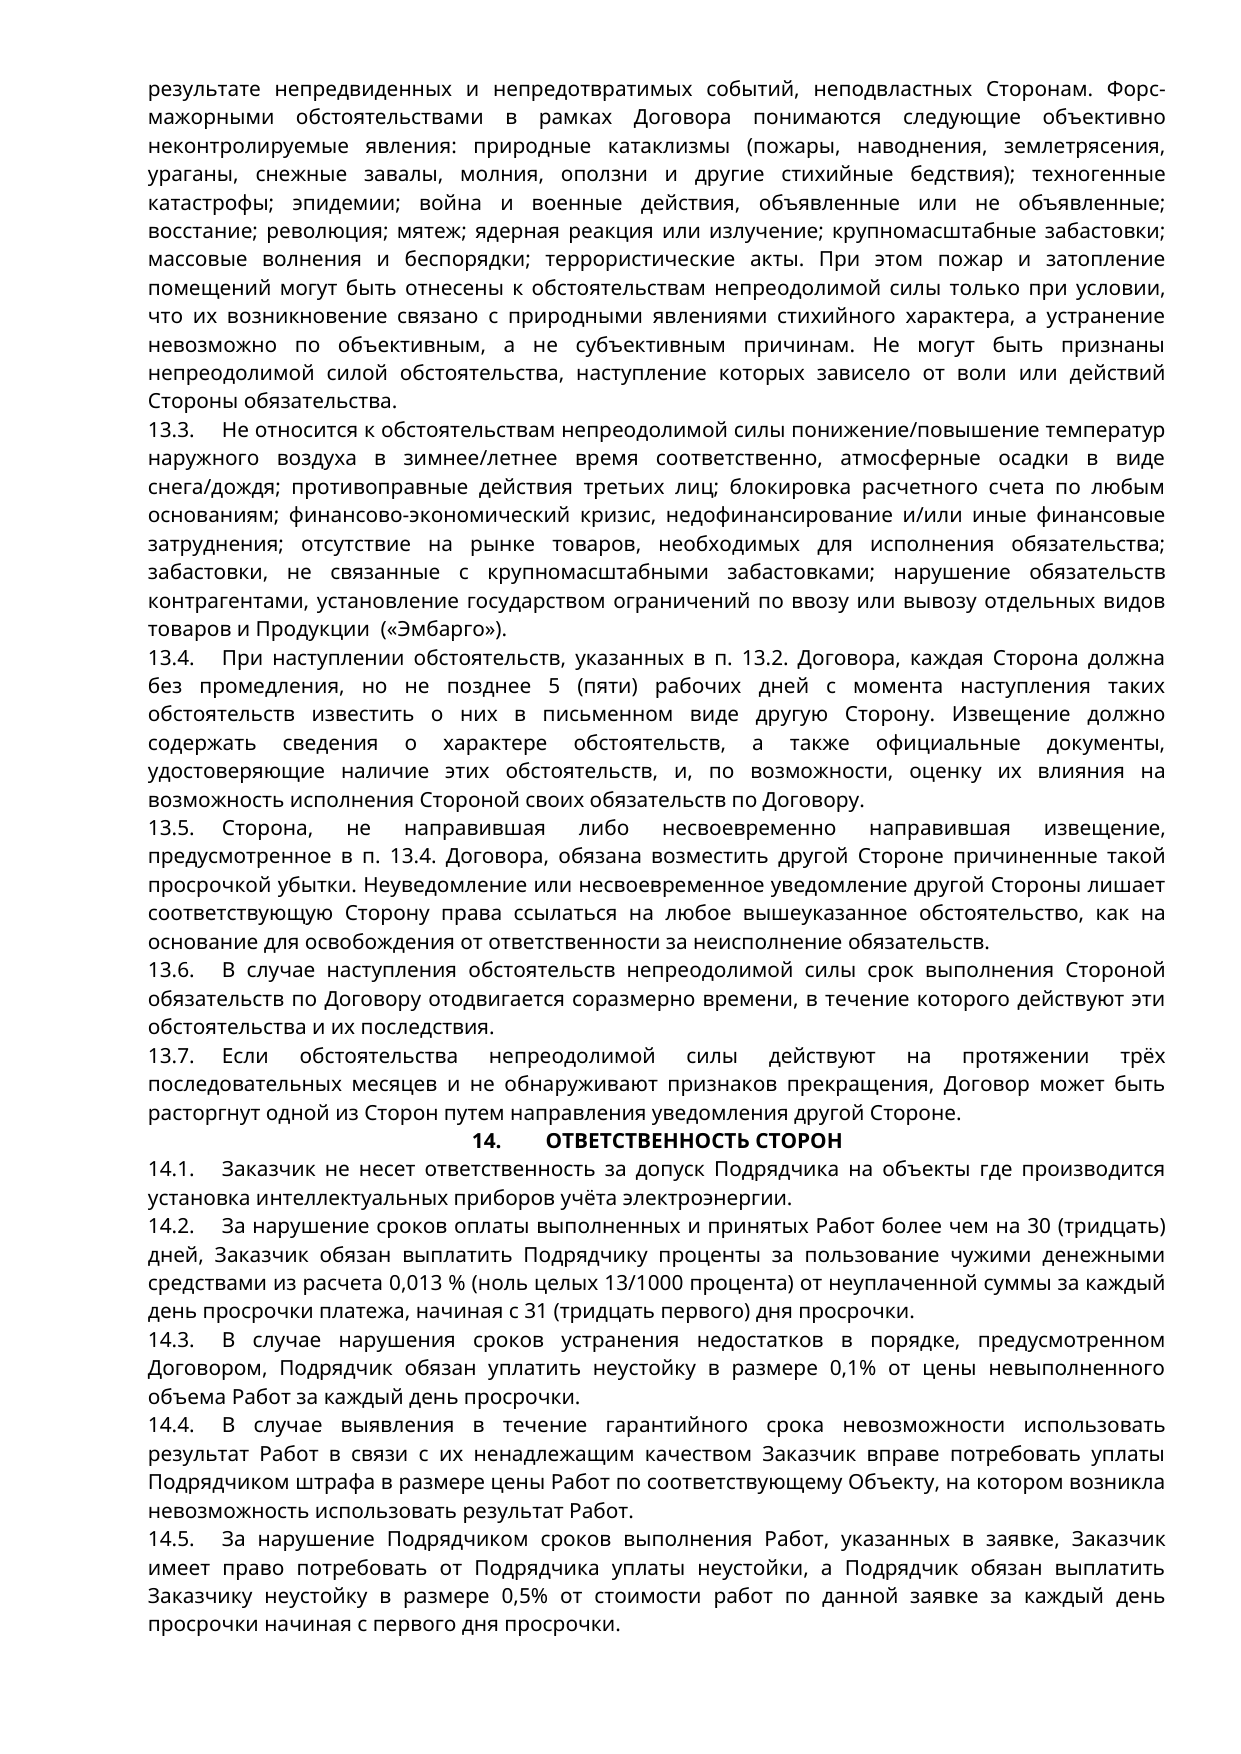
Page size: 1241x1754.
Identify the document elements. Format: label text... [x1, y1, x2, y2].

list В случае выявления в течение гарантийного срока невозможности использовать результат Работ в связи с их ненадлежащим качеством Заказчик вправе потребовать уплаты Подрядчиком штрафа в размере цены Работ по соответствующему Объекту, на котором возникла невозможность использовать результат Работ. [148, 1410, 1167, 1524]
list При наступлении обстоятельств, указанных в п. 13.2. Договора, каждая Сторона должна без промедления, но не позднее 5 (пяти) рабочих дней с момента наступления таких обстоятельств известить о них в письменном виде другую Сторону. Извещение должно содержать сведения о характере обстоятельств, а также официальные документы, удостоверяющие наличие этих обстоятельств, и, по возможности, оценку их влияния на возможность исполнения Стороной своих обязательств по Договору. [148, 643, 1167, 813]
list Сторона, не направившая либо несвоевременно направившая извещение, предусмотренное в п. 13.4. Договора, обязана возместить другой Стороне причиненные такой просрочкой убытки. Неуведомление или несвоевременное уведомление другой Стороны лишает соответствующую Сторону права ссылаться на любое вышеуказанное обстоятельство, как на основание для освобождения от ответственности за неисполнение обязательств. [148, 813, 1167, 955]
list В случае нарушения сроков устранения недостатков в порядке, предусмотренном Договором, Подрядчик обязан уплатить неустойку в размере 0,1% от цены невыполненного объема Работ за каждый день просрочки. [148, 1325, 1167, 1410]
list Заказчик не несет ответственность за допуск Подрядчика на объекты где производится установка интеллектуальных приборов учёта электроэнергии. [148, 1154, 1167, 1211]
list В случае наступления обстоятельств непреодолимой силы срок выполнения Стороной обязательств по Договору отодвигается соразмерно времени, в течение которого действуют эти обстоятельства и их последствия. [148, 955, 1167, 1041]
list Не относится к обстоятельствам непреодолимой силы понижение/повышение температур наружного воздуха в зимнее/летнее время соответственно, атмосферные осадки в виде снега/дождя; противоправные действия третьих лиц; блокировка расчетного счета по любым основаниям; финансово-экономический кризис, недофинансирование и/или иные финансовые затруднения; отсутствие на рынке товаров, необходимых для исполнения обязательства; забастовки, не связанные с крупномасштабными забастовками; нарушение обязательств контрагентами, установление государством ограничений по ввозу или вывозу отдельных видов товаров и Продукции («Эмбарго»). [148, 415, 1167, 643]
subtitle ОТВЕТСТВЕННОСТЬ СТОРОН [148, 1126, 1167, 1154]
list За нарушение сроков оплаты выполненных и принятых Работ более чем на 30 (тридцать) дней, Заказчик обязан выплатить Подрядчику проценты за пользование чужими денежными средствами из расчета 0,013 % (ноль целых 13/1000 процента) от неуплаченной суммы за каждый день просрочки платежа, начиная с 31 (тридцать первого) дня просрочки. [148, 1211, 1167, 1325]
list Если обстоятельства непреодолимой силы действуют на протяжении трёх последовательных месяцев и не обнаруживают признаков прекращения, Договор может быть расторгнут одной из Сторон путем направления уведомления другой Стороне. [148, 1041, 1167, 1126]
list За нарушение Подрядчиком сроков выполнения Работ, указанных в заявке, Заказчик имеет право потребовать от Подрядчика уплаты неустойки, а Подрядчик обязан выплатить Заказчику неустойку в размере 0,5% от стоимости работ по данной заявке за каждый день просрочки начиная с первого дня просрочки. [148, 1524, 1167, 1638]
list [148, 74, 1167, 415]
